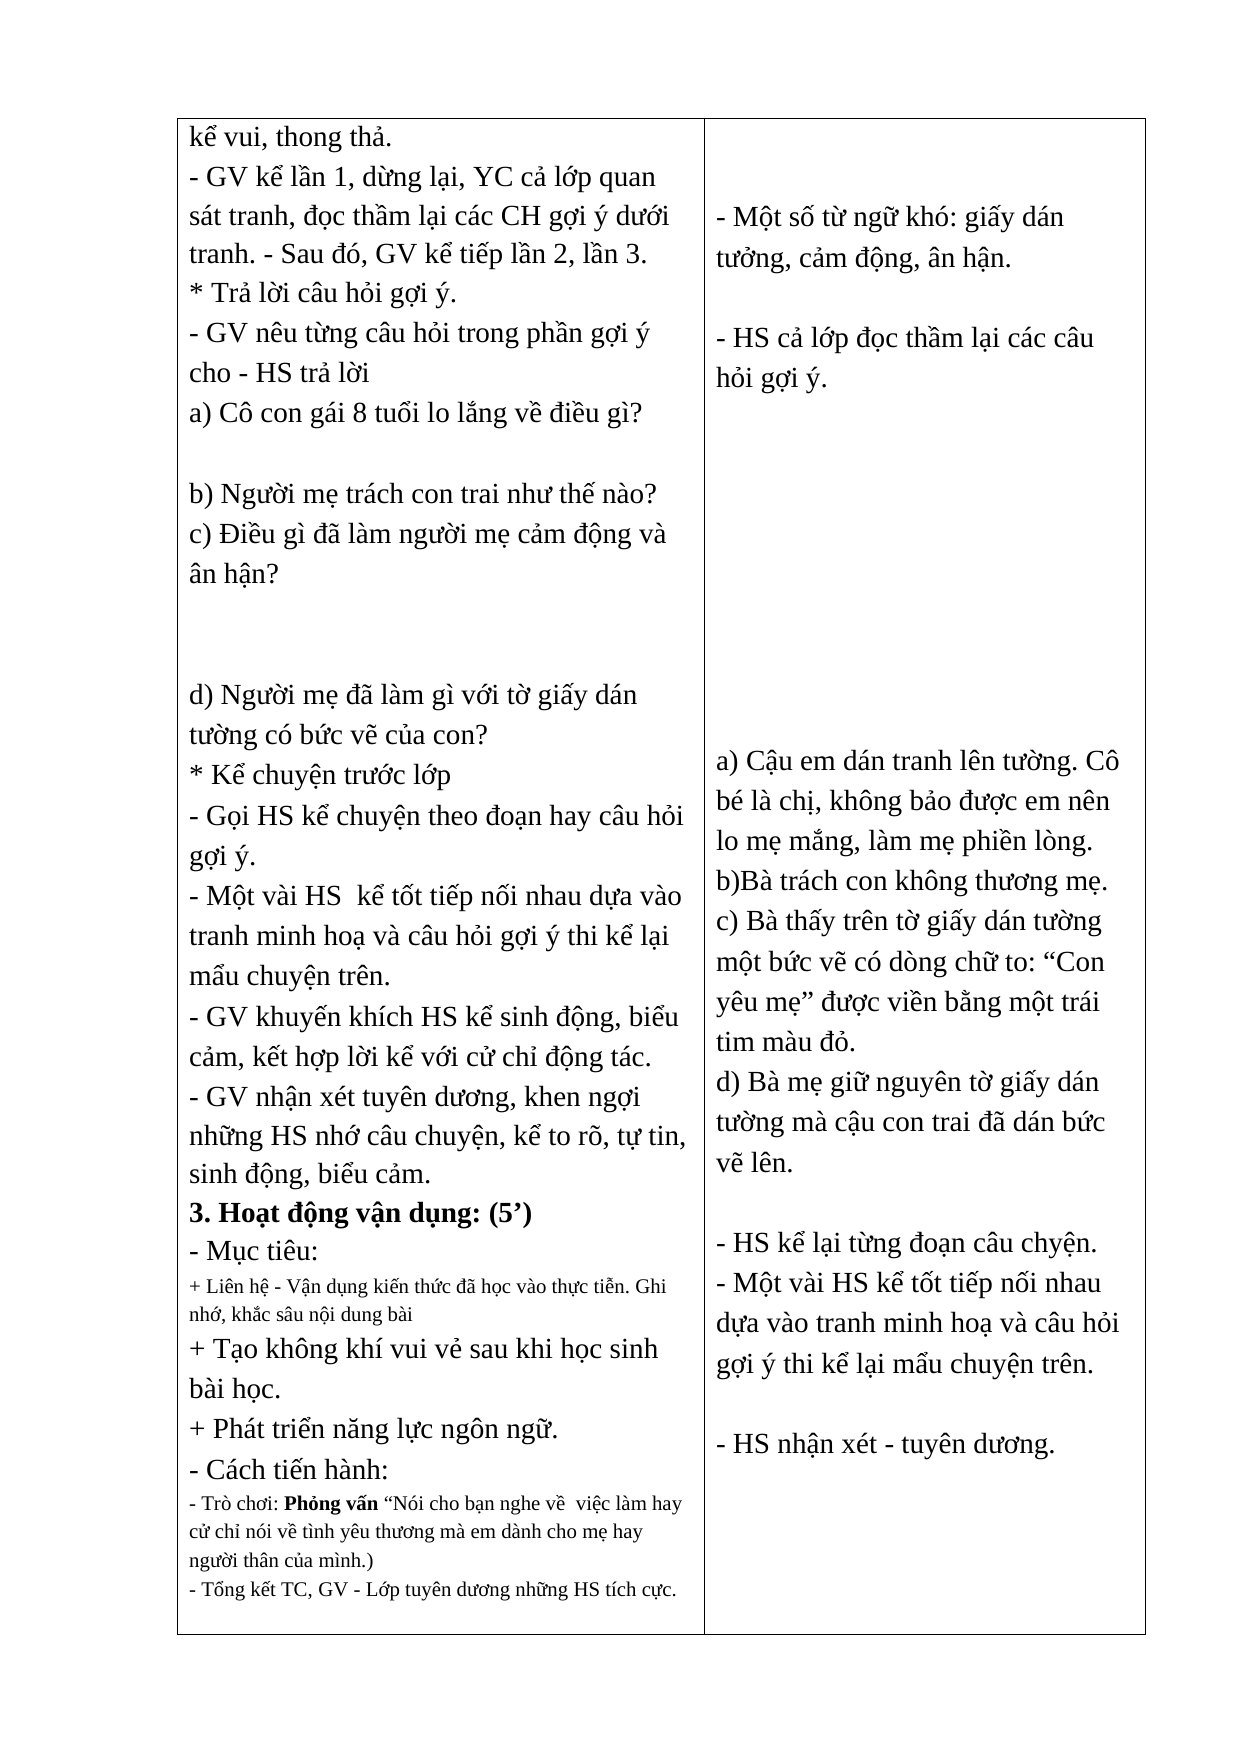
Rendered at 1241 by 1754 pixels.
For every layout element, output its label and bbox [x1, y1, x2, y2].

table_cell [705, 119, 1145, 1634]
table_cell [178, 119, 704, 1634]
